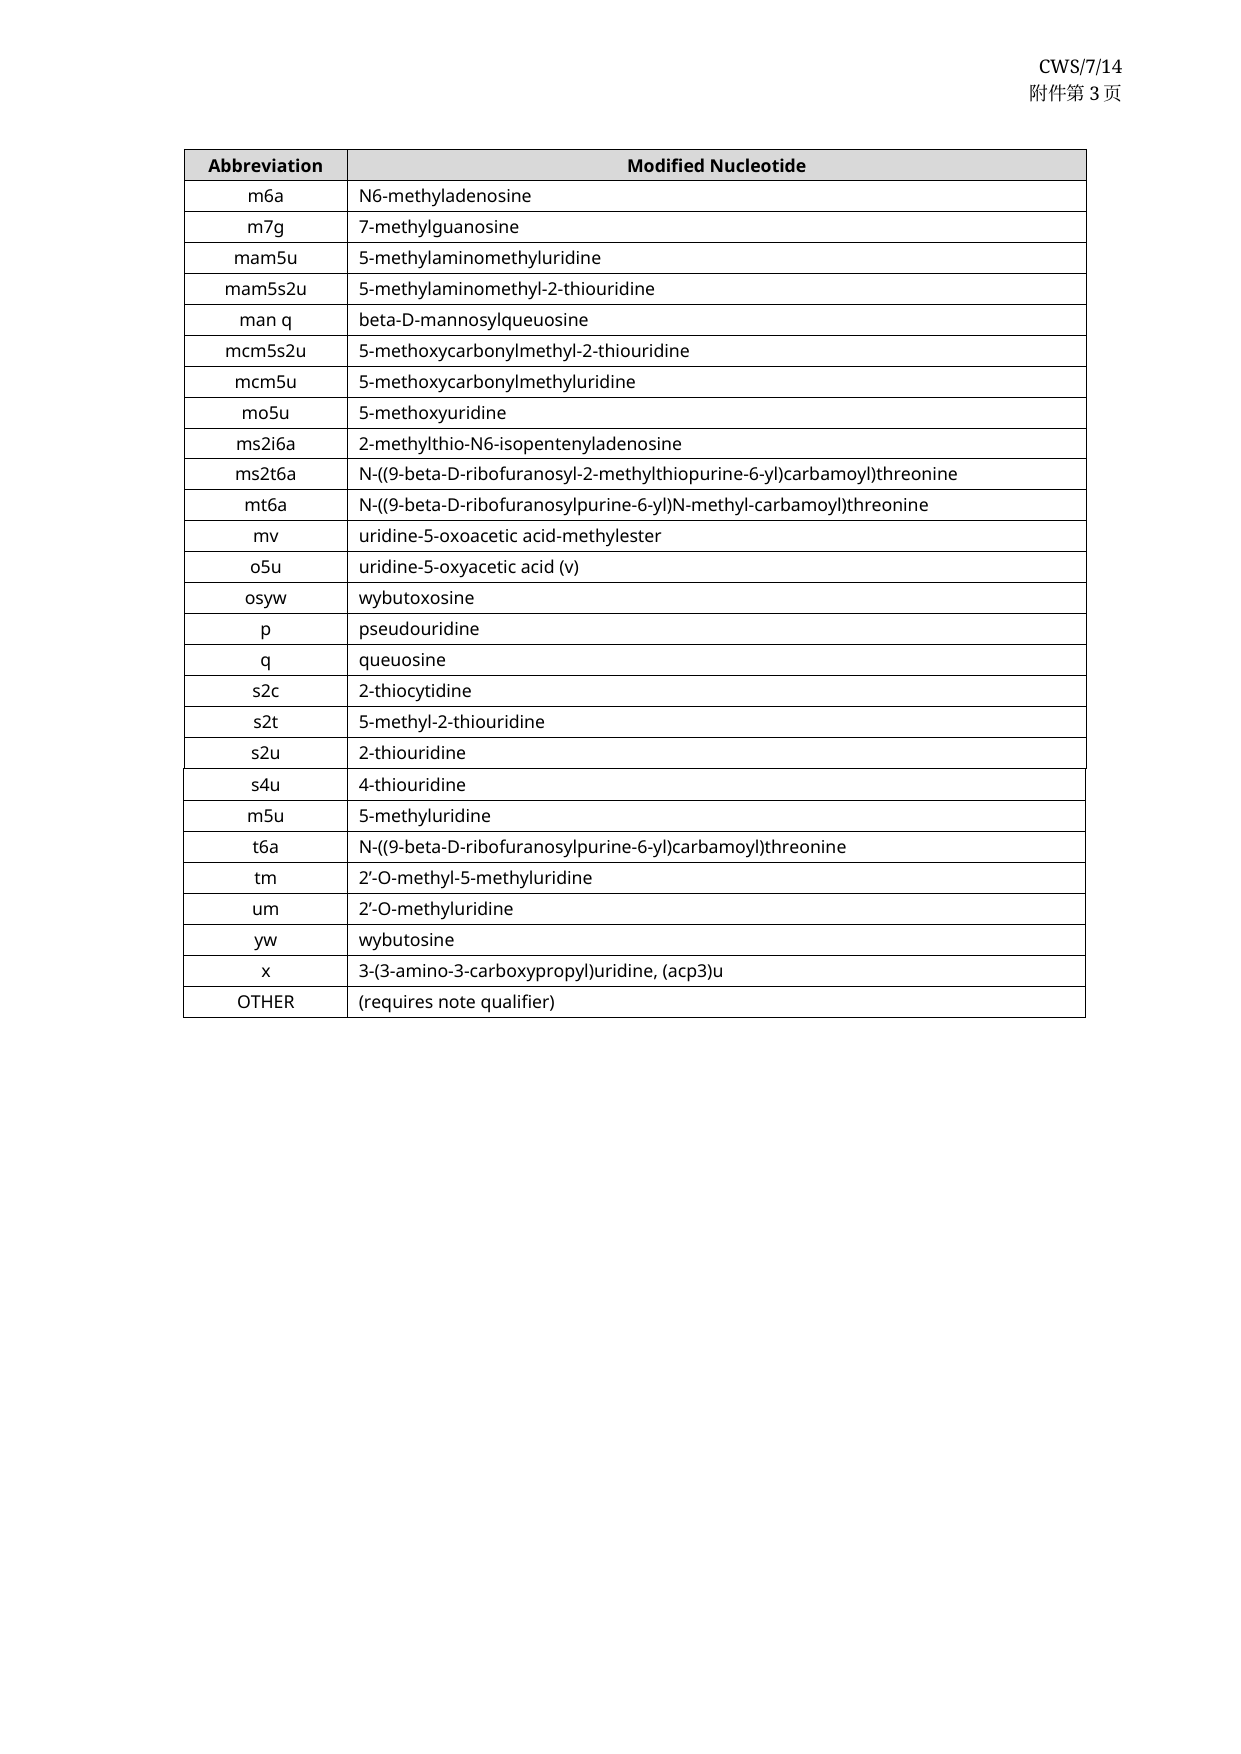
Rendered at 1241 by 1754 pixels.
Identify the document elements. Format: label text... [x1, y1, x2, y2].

table_cell N-((9-beta-D-ribofuranosyl-2-methylthiopurine-6-yl)carbamoyl)threonine [348, 459, 1086, 489]
table_cell o5u [185, 552, 347, 582]
table_cell s2u [185, 738, 347, 768]
table_cell s2t [185, 707, 347, 737]
table_cell yw [184, 925, 347, 955]
table_cell s4u [184, 769, 347, 800]
table_header Abbreviation [185, 150, 347, 180]
table_cell 5-methyl-2-thiouridine [348, 707, 1086, 737]
table_cell beta-D-mannosylqueuosine [348, 305, 1086, 335]
table_cell mv [185, 521, 347, 551]
table_cell q [185, 645, 347, 675]
table_cell 2-thiocytidine [348, 676, 1086, 706]
table_cell mam5s2u [185, 274, 347, 304]
table_cell wybutoxosine [348, 583, 1086, 613]
table_cell 5-methoxycarbonylmethyl-2-thiouridine [348, 336, 1086, 366]
table_cell m7g [185, 212, 347, 242]
table_cell uridine-5-oxoacetic acid-methylester [348, 521, 1086, 551]
table_cell 5-methoxyuridine [348, 398, 1086, 428]
table_cell 5-methylaminomethyl-2-thiouridine [348, 274, 1086, 304]
table_cell p [185, 614, 347, 644]
table_cell um [184, 894, 347, 924]
table_cell mcm5u [185, 367, 347, 397]
table_cell mt6a [185, 490, 347, 520]
table_cell 5-methylaminomethyluridine [348, 243, 1086, 273]
table_cell 2’-O-methyl-5-methyluridine [348, 863, 1085, 893]
table_cell (requires note qualifier) [348, 987, 1085, 1017]
table_cell 4-thiouridine [348, 769, 1085, 800]
table_cell N6-methyladenosine [348, 181, 1086, 211]
table_cell mcm5s2u [185, 336, 347, 366]
table_cell 2-thiouridine [348, 738, 1086, 768]
table_cell 3-(3-amino-3-carboxypropyl)uridine, (acp3)u [348, 956, 1085, 986]
table_cell pseudouridine [348, 614, 1086, 644]
table_cell t6a [184, 832, 347, 862]
table_cell 2’-O-methyluridine [348, 894, 1085, 924]
table_cell s2c [185, 676, 347, 706]
table_cell wybutosine [348, 925, 1085, 955]
table_cell queuosine [348, 645, 1086, 675]
table_cell N-((9-beta-D-ribofuranosylpurine-6-yl)N-methyl-carbamoyl)threonine [348, 490, 1086, 520]
table_cell ms2i6a [185, 429, 347, 458]
table_cell osyw [185, 583, 347, 613]
table_header Modified Nucleotide [348, 150, 1086, 180]
table_cell tm [184, 863, 347, 893]
table_cell m5u [184, 801, 347, 831]
table_cell N-((9-beta-D-ribofuranosylpurine-6-yl)carbamoyl)threonine [348, 832, 1085, 862]
table_cell man q [185, 305, 347, 335]
table_cell 7-methylguanosine [348, 212, 1086, 242]
table_cell 2-methylthio-N6-isopentenyladenosine [348, 429, 1086, 458]
table_cell m6a [185, 181, 347, 211]
table_cell 5-methoxycarbonylmethyluridine [348, 367, 1086, 397]
table_cell OTHER [184, 987, 347, 1017]
table_cell mam5u [185, 243, 347, 273]
table_cell ms2t6a [185, 459, 347, 489]
table_cell mo5u [185, 398, 347, 428]
table_cell x [184, 956, 347, 986]
table_cell 5-methyluridine [348, 801, 1085, 831]
table_cell uridine-5-oxyacetic acid (v) [348, 552, 1086, 582]
